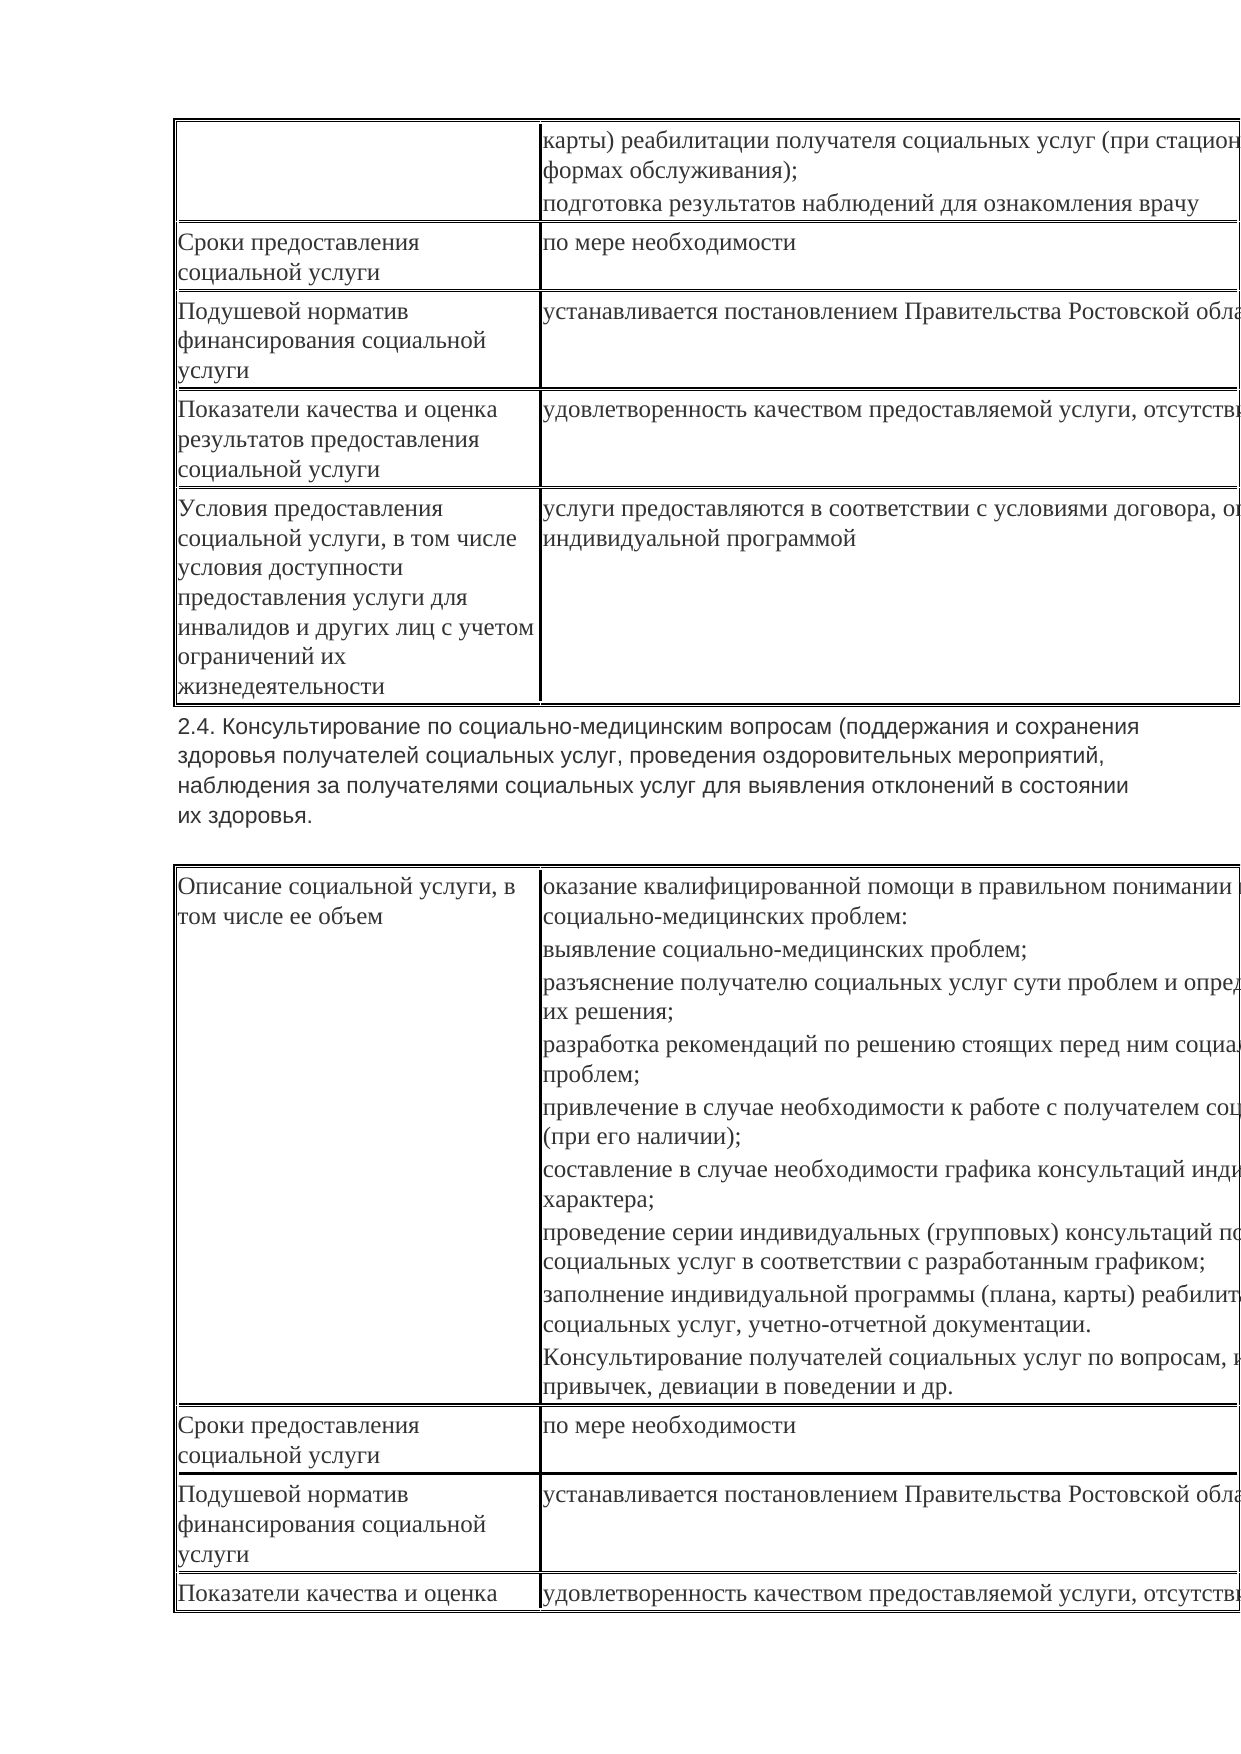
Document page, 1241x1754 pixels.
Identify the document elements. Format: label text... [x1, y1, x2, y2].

table_cell Сроки предоставления социальной услуги [177, 1403, 539, 1472]
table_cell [175, 1571, 540, 1610]
table_header оказание квалифицированной помощи в правильном понимании и решении стоящих социально-медицинских проблем: выявление социально-медицинских проблем; разъяснение получателю социальных услуг сути проблем и определение возможных путей их решения; разработка рекомендаций по решению стоящих перед ним социально-медицинских проблем; привлечение в случае необходимости к работе с получателем социальных услуг психолога (при его наличии); составление в случае необходимости графика консультаций индивидуального и группового характера; проведение серии индивидуальных (групповых) консультаций по проблеме получателя (ей) социальных услуг в соответствии с разработанным графиком; заполнение индивидуальной программы (плана, карты) реабилитации получателя социальных услуг, учетно-отчетной документации. Консультирование получателей социальных услуг по вопросам, избавления от вредных привычек, девиации в поведении и др. [540, 868, 1239, 1403]
table_cell устанавливается постановлением Правительства Ростовской области [542, 1472, 1239, 1571]
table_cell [540, 1571, 1240, 1610]
table_cell Условия предоставления социальной услуги, в том числе условия доступности предоставления услуги для инвалидов и других лиц с учетом ограничений их жизнедеятельности [175, 486, 540, 703]
table_cell услуги предоставляются в соответствии с условиями договора, определенными индивидуальной программой [540, 486, 1240, 703]
table_cell Сроки предоставления социальной услуги [175, 220, 540, 289]
table_cell Подушевой норматив финансирования социальной услуги [175, 289, 540, 387]
table_cell Показатели качества и оценка результатов предоставления социальной услуги [177, 387, 539, 486]
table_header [177, 122, 540, 220]
table_cell удовлетворенность качеством предоставляемой услуги, отсутствие обоснованных жалоб [542, 387, 1239, 486]
table_header Описание социальной услуги, в том числе ее объем [177, 868, 540, 1403]
table_cell по мере необходимости [542, 1403, 1239, 1472]
table_cell по мере необходимости [540, 220, 1240, 289]
text 2.4. Консультирование по социально-медицинским вопросам (поддержания и сохранения здоровья получателей социальных услуг, проведения оздоровительных мероприятий, наблюдения за получателями социальных услуг для выявления отклонений в состоянии их здоровья. [177, 709, 1152, 828]
table_cell устанавливается постановлением Правительства Ростовской области [540, 289, 1240, 387]
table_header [540, 122, 1239, 220]
table_cell Подушевой норматив финансирования социальной услуги [177, 1472, 539, 1571]
